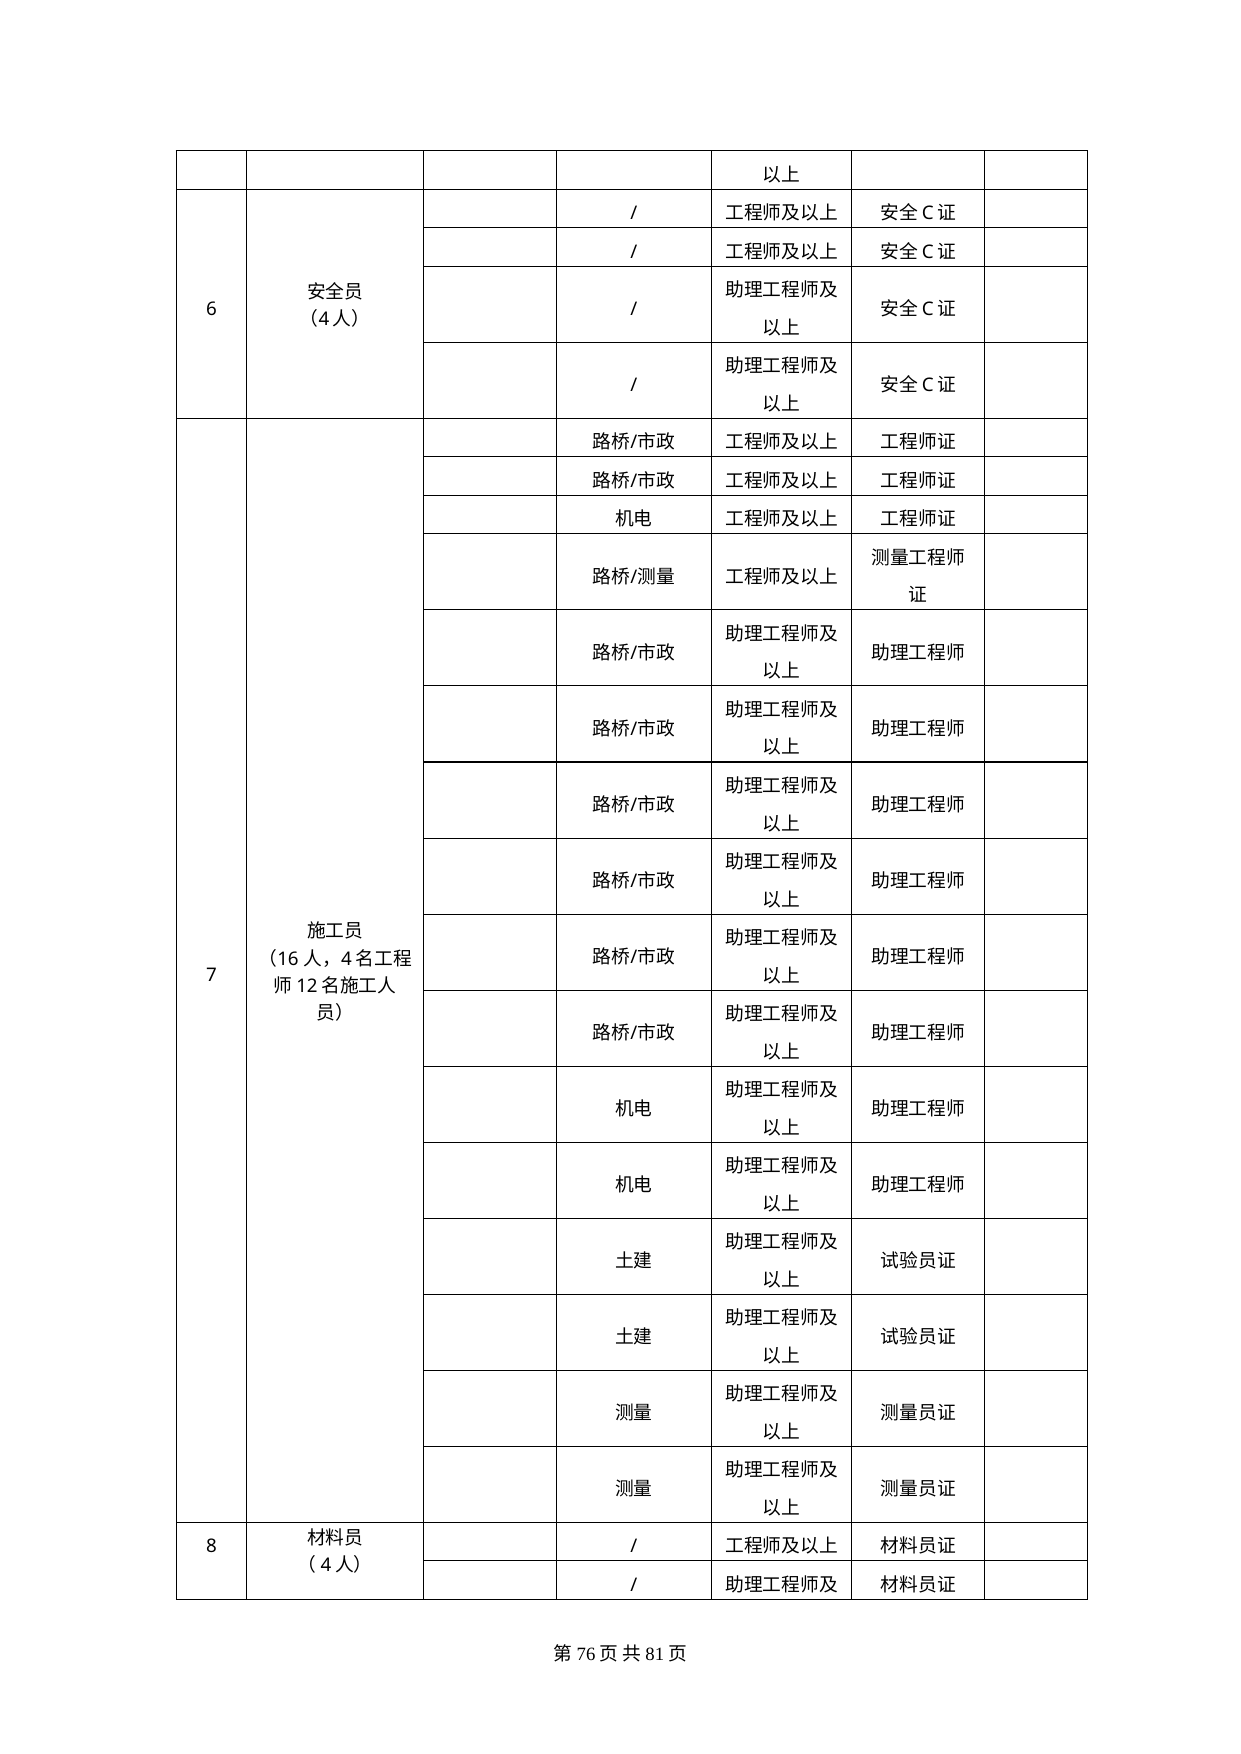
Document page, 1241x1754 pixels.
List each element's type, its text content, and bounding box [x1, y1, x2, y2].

table_cell 路桥/市政 [557, 991, 711, 1066]
table_cell 助理工程师 [852, 686, 984, 761]
table_cell 助理工程师及以上 [712, 1143, 851, 1218]
table_cell [985, 496, 1087, 533]
table_cell 工程师及以上 [712, 534, 851, 609]
table_cell [985, 534, 1087, 609]
table_cell 助理工程师及以上 [712, 1447, 851, 1522]
table_cell [985, 1523, 1087, 1560]
table_cell 助理工程师及以上 [712, 1295, 851, 1370]
table_cell [985, 686, 1087, 761]
table_cell 材料员证 [852, 1523, 984, 1560]
table_cell [985, 1219, 1087, 1294]
table_cell [985, 915, 1087, 989]
table_cell [424, 267, 556, 342]
table_cell / [557, 151, 711, 188]
table_cell 路桥/市政 [557, 686, 711, 761]
table_cell 工程师及以上 [712, 1523, 851, 1560]
table_cell [985, 457, 1087, 495]
table_cell [985, 343, 1087, 418]
table_cell [985, 1067, 1087, 1142]
table_cell 助理工程师及以上 [712, 1219, 851, 1294]
table_cell [424, 1295, 556, 1370]
table_cell 助理工程师及以上 [712, 1371, 851, 1446]
table_cell 安全C证 [852, 343, 984, 418]
table_cell 土建 [557, 1295, 711, 1370]
table_cell 试验员证 [852, 1295, 984, 1370]
table_cell [424, 763, 556, 837]
table_cell [424, 991, 556, 1066]
table_cell [424, 686, 556, 761]
table_cell / [557, 1523, 711, 1560]
table_cell 路桥/市政 [557, 839, 711, 913]
table_cell [985, 267, 1087, 342]
table_cell 路桥/市政 [557, 915, 711, 989]
table_cell / [557, 228, 711, 266]
table_cell [424, 839, 556, 913]
table_cell 助理工程师 [852, 610, 984, 685]
table_cell 助理工程师及以上 [712, 763, 851, 837]
table_cell 工程师及以上 [712, 496, 851, 533]
table_cell [424, 343, 556, 418]
table_cell 助理工程师及以上 [712, 343, 851, 418]
table_cell [985, 1371, 1087, 1446]
table_cell 助理工程师及以上 [712, 686, 851, 761]
table_cell 助理工程师及以上 [712, 991, 851, 1066]
table_cell [424, 190, 556, 227]
table_cell 助理工程师及以上 [712, 1561, 851, 1599]
table_cell [424, 496, 556, 533]
table_cell 路桥/测量 [557, 534, 711, 609]
table_cell 工程师及以上 [712, 190, 851, 227]
table_cell [985, 228, 1087, 266]
table_cell 机电 [557, 1067, 711, 1142]
table_cell / [557, 190, 711, 227]
table_cell 土建 [557, 1219, 711, 1294]
table_cell 助理工程师 [852, 915, 984, 989]
table_cell 工程师及以上 [712, 419, 851, 456]
table_cell 8 [177, 1523, 246, 1599]
table_cell [424, 457, 556, 495]
table_cell 质检员证 [852, 151, 984, 188]
table_cell 路桥/市政 [557, 610, 711, 685]
table_cell 安全C证 [852, 228, 984, 266]
table_cell 路桥/市政 [557, 419, 711, 456]
table_cell [985, 610, 1087, 685]
table_cell 试验员证 [852, 1219, 984, 1294]
table_cell / [557, 343, 711, 418]
table_cell [985, 991, 1087, 1066]
table_cell 工程师及以上 [712, 228, 851, 266]
table_cell [985, 763, 1087, 837]
table_cell 工程师证 [852, 457, 984, 495]
table_cell [985, 190, 1087, 227]
table_cell [424, 1219, 556, 1294]
table_cell [424, 1561, 556, 1599]
table_cell 7 [177, 419, 246, 1522]
table_cell 路桥/市政 [557, 763, 711, 837]
table_cell 测量员证 [852, 1447, 984, 1522]
table_cell 施工员 （16 人，4名工程师12名施工人员） [247, 419, 423, 1522]
table_cell 工程师及以上 [712, 457, 851, 495]
table_cell 路桥/市政 [557, 457, 711, 495]
table_cell [424, 228, 556, 266]
table_cell 机电 [557, 1143, 711, 1218]
table_cell [985, 1143, 1087, 1218]
table_cell [985, 1295, 1087, 1370]
table_cell 安全C证 [852, 190, 984, 227]
table_cell 工程师证 [852, 496, 984, 533]
table_cell 助理工程师及以上 [712, 267, 851, 342]
table_cell 助理工程师及以上 [712, 610, 851, 685]
table_cell [985, 419, 1087, 456]
table_cell 助理工程师 [852, 839, 984, 913]
table_cell 测量 [557, 1447, 711, 1522]
table_cell [985, 151, 1087, 188]
table_cell 助理工程师 [852, 1067, 984, 1142]
table_cell 材料员证 [852, 1561, 984, 1599]
table_cell 助理工程师 [852, 991, 984, 1066]
table_cell 材料员 （ 4人） [247, 1523, 423, 1599]
table_cell [424, 1371, 556, 1446]
table_cell [985, 1447, 1087, 1522]
table_cell 机电 [557, 496, 711, 533]
table_cell 助理工程师 [852, 763, 984, 837]
table_cell [424, 419, 556, 456]
table_cell 助理工程师及以上 [712, 151, 851, 188]
table_cell [424, 1143, 556, 1218]
table_cell [424, 534, 556, 609]
table_cell [424, 610, 556, 685]
table_cell 助理工程师及以上 [712, 839, 851, 913]
table_cell [985, 1561, 1087, 1599]
table_cell [424, 915, 556, 989]
table_cell 助理工程师及以上 [712, 915, 851, 989]
table_cell 测量 [557, 1371, 711, 1446]
table_cell 安全C证 [852, 267, 984, 342]
table_cell 助理工程师及以上 [712, 1067, 851, 1142]
table_cell 工程师证 [852, 419, 984, 456]
table_cell [424, 1067, 556, 1142]
table_cell / [557, 267, 711, 342]
table_cell 安全员 （4人） [247, 190, 423, 418]
table_cell / [557, 1561, 711, 1599]
table_cell [424, 1447, 556, 1522]
table_cell 6 [177, 190, 246, 418]
table_cell [424, 1523, 556, 1560]
table_cell [985, 839, 1087, 913]
table_cell 测量员证 [852, 1371, 984, 1446]
table_cell [424, 151, 556, 188]
table_cell 助理工程师 [852, 1143, 984, 1218]
table_cell 测量工程师证 [852, 534, 984, 609]
